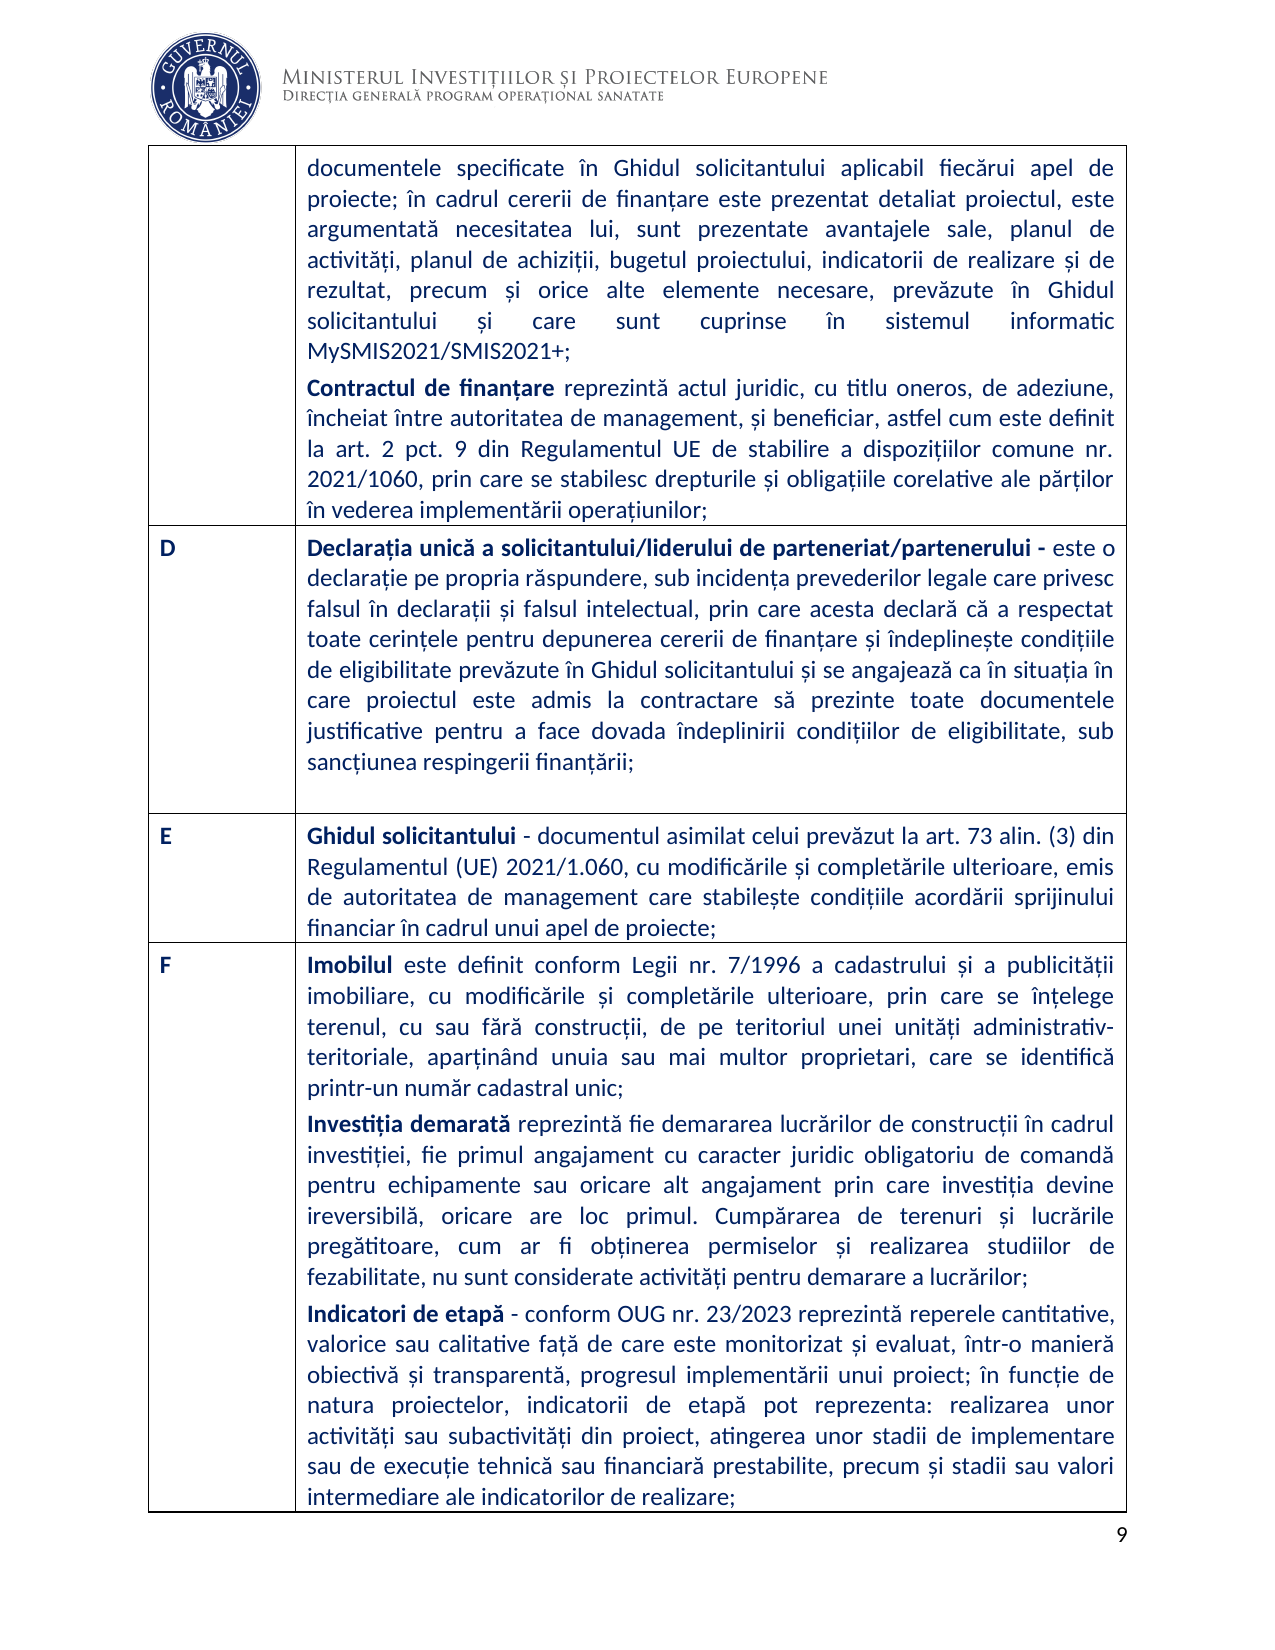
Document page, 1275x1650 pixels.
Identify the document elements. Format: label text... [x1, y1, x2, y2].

table_cell E [149, 814, 295, 942]
table_cell F [149, 943, 295, 1511]
table_cell Ghidul solicitantului - documentul asimilat celui prevăzut la art. 73 alin. (3) din Regulamentul (UE) 2021/1.060, cu modificările și completările ulterioare, emis de autoritatea de management care stabilește condițiile acordării sprijinului financiar în cadrul unui apel de proiecte; [296, 814, 1126, 942]
picture [147, 29, 852, 145]
table_cell D [149, 526, 295, 813]
table_cell Declarația unică a solicitantului/liderului de parteneriat/partenerului - este o declarație pe propria răspundere, sub incidența prevederilor legale care privesc falsul în declarații și falsul intelectual, prin care acesta declară că a respectat toate cerințele pentru depunerea cererii de finanțare și îndeplinește condițiile de eligibilitate prevăzute în Ghidul solicitantului și se angajează ca în situația în care proiectul este admis la contractare să prezinte toate documentele justificative pentru a face dovada îndeplinirii condițiilor de eligibilitate, sub sancțiunea respingerii finanțării; [296, 526, 1126, 813]
table_cell C [149, 146, 295, 525]
